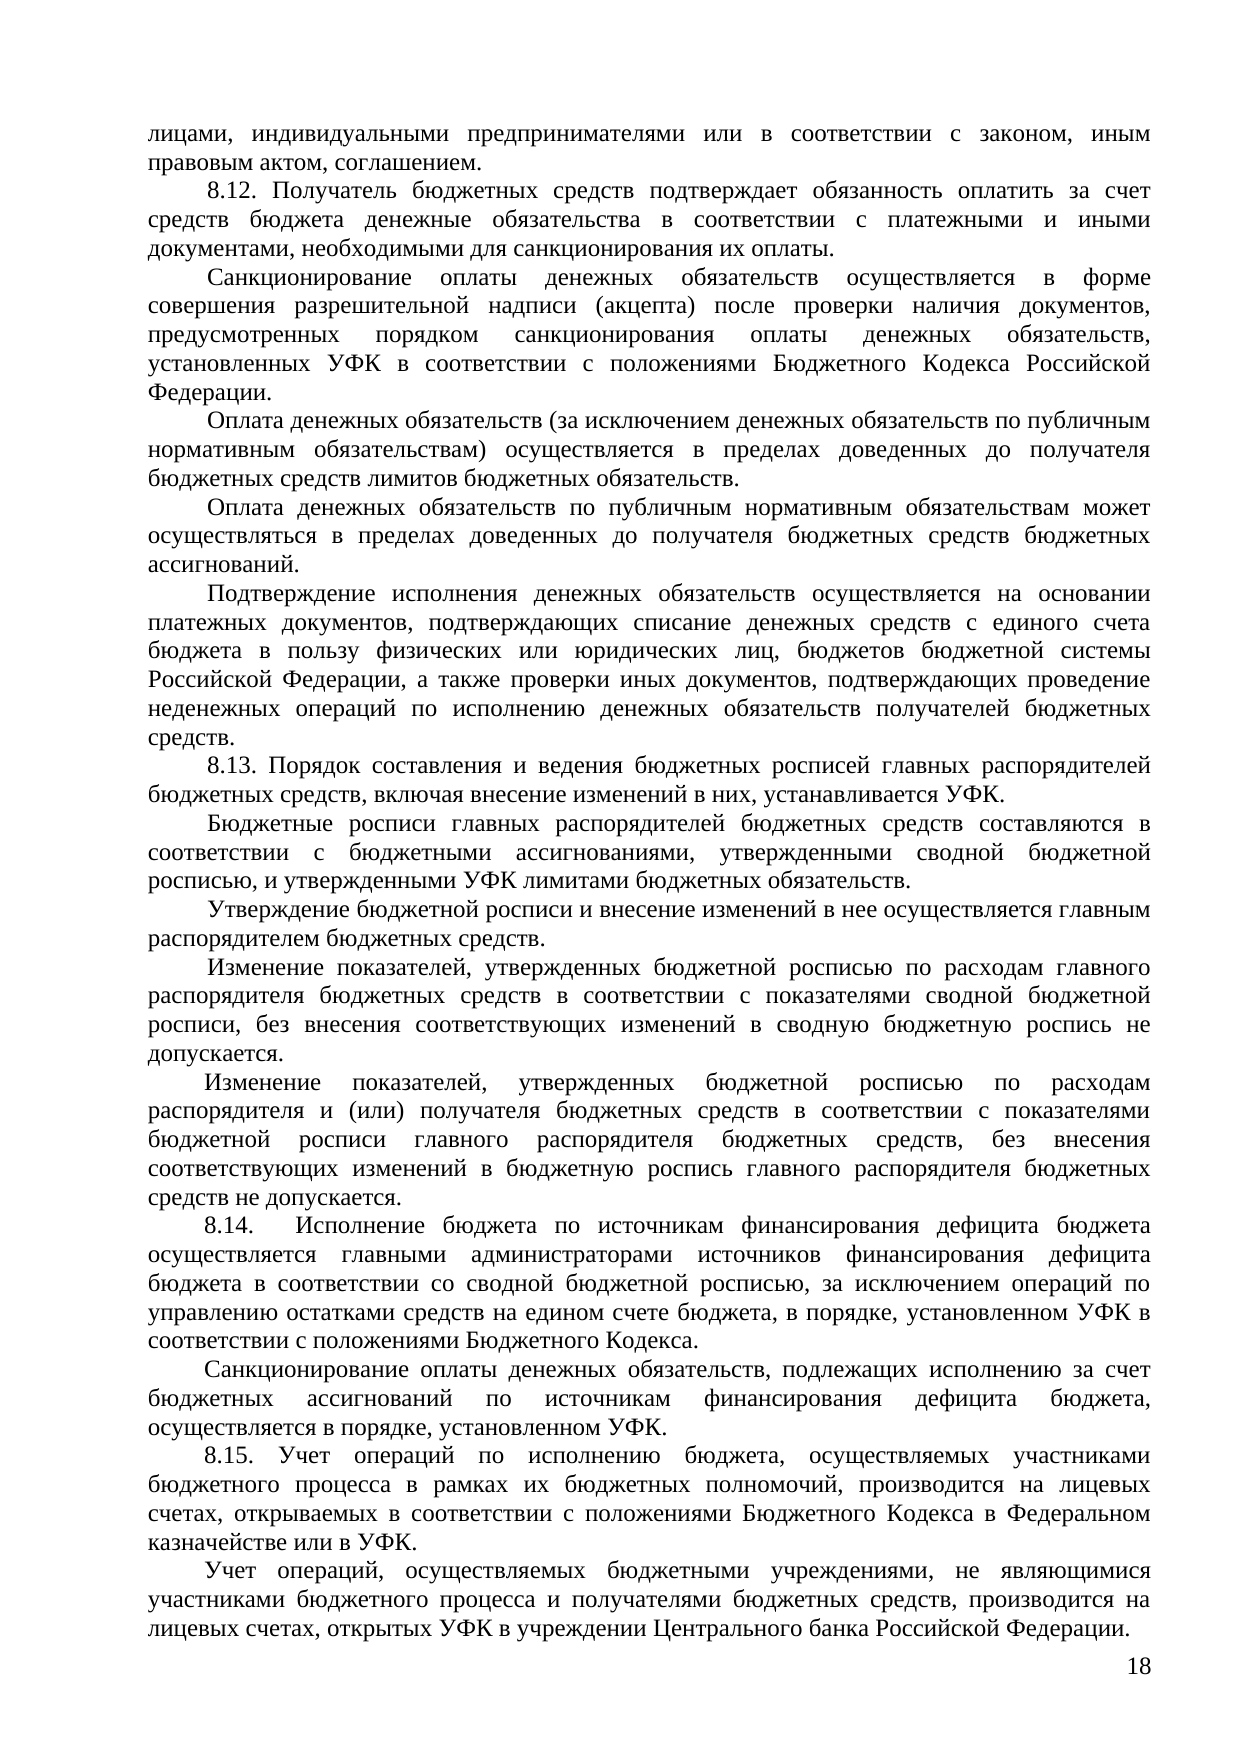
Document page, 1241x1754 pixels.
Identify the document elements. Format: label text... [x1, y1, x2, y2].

text Утверждение бюджетной росписи и внесение изменений в нее осуществляется главным распорядителем бюджетных средств. [148, 894, 1152, 952]
text Изменение показателей, утвержденных бюджетной росписью по расходам распорядителя и (или) получателя бюджетных средств в соответствии с показателями бюджетной росписи главного распорядителя бюджетных средств, без внесения соответствующих изменений в бюджетную роспись главного распорядителя бюджетных средств не допускается. [148, 1067, 1152, 1211]
text Изменение показателей, утвержденных бюджетной росписью по расходам главного распорядителя бюджетных средств в соответствии с показателями сводной бюджетной росписи, без внесения соответствующих изменений в сводную бюджетную роспись не допускается. [148, 952, 1152, 1067]
text Бюджетные росписи главных распорядителей бюджетных средств составляются в соответствии с бюджетными ассигнованиями, утвержденными сводной бюджетной росписью, и утвержденными УФК лимитами бюджетных обязательств. [148, 808, 1152, 894]
text 8.14. Исполнение бюджета по источникам финансирования дефицита бюджета осуществляется главными администраторами источников финансирования дефицита бюджета в соответствии со сводной бюджетной росписью, за исключением операций по управлению остатками средств на едином счете бюджета, в порядке, установленном УФК в соответствии с положениями Бюджетного Кодекса. [148, 1211, 1152, 1354]
text 8.12. Получатель бюджетных средств подтверждает обязанность оплатить за счет средств бюджета денежные обязательства в соответствии с платежными и иными документами, необходимыми для санкционирования их оплаты. [148, 176, 1152, 262]
text Оплата денежных обязательств по публичным нормативным обязательствам может осуществляться в пределах доведенных до получателя бюджетных средств бюджетных ассигнований. [148, 492, 1152, 578]
text Учет операций, осуществляемых бюджетными учреждениями, не являющимися участниками бюджетного процесса и получателями бюджетных средств, производится на лицевых счетах, открытых УФК в учреждении Центрального банка Российской Федерации. [148, 1556, 1152, 1642]
text Санкционирование оплаты денежных обязательств осуществляется в форме совершения разрешительной надписи (акцепта) после проверки наличия документов, предусмотренных порядком санкционирования оплаты денежных обязательств, установленных УФК в соответствии с положениями Бюджетного Кодекса Российской Федерации. [148, 262, 1152, 406]
text Подтверждение исполнения денежных обязательств осуществляется на основании платежных документов, подтверждающих списание денежных средств с единого счета бюджета в пользу физических или юридических лиц, бюджетов бюджетной системы Российской Федерации, а также проверки иных документов, подтверждающих проведение неденежных операций по исполнению денежных обязательств получателей бюджетных средств. [148, 578, 1152, 751]
text Оплата денежных обязательств (за исключением денежных обязательств по публичным нормативным обязательствам) осуществляется в пределах доведенных до получателя бюджетных средств лимитов бюджетных обязательств. [148, 406, 1152, 492]
text Санкционирование оплаты денежных обязательств, подлежащих исполнению за счет бюджетных ассигнований по источникам финансирования дефицита бюджета, осуществляется в порядке, установленном УФК. [148, 1354, 1152, 1441]
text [148, 118, 1152, 176]
text 8.13. Порядок составления и ведения бюджетных росписей главных распорядителей бюджетных средств, включая внесение изменений в них, устанавливается УФК. [148, 751, 1152, 808]
text 8.15. Учет операций по исполнению бюджета, осуществляемых участниками бюджетного процесса в рамках их бюджетных полномочий, производится на лицевых счетах, открываемых в соответствии с положениями Бюджетного Кодекса в Федеральном казначействе или в УФК. [148, 1441, 1152, 1556]
